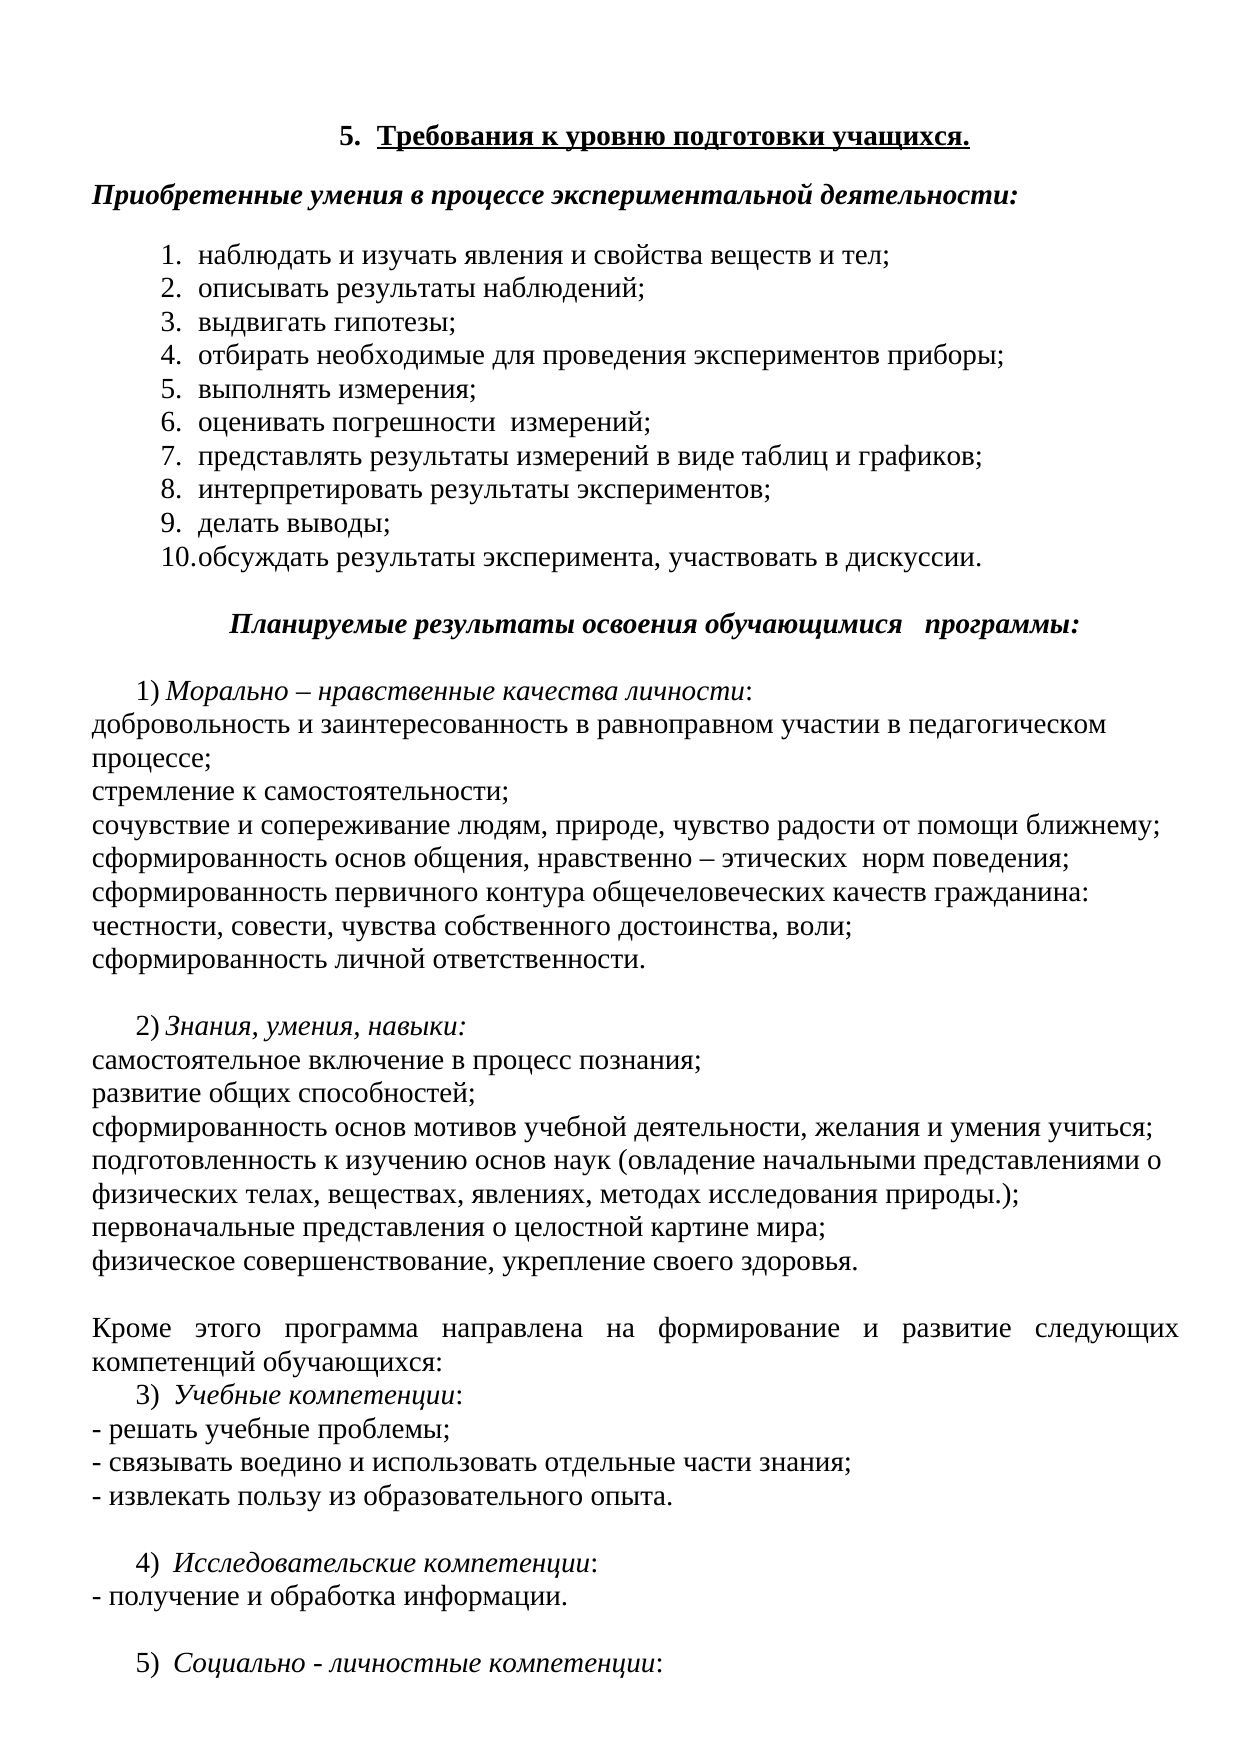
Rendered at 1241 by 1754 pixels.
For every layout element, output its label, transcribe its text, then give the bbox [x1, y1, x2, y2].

text сформированность первичного контура общечеловеческих качеств гражданина: честности, совести, чувства собственного достоинства, воли; [92, 874, 1180, 941]
text подготовленность к изучению основ наук (овладение начальными представлениями о физических телах, веществах, явлениях, методах исследования природы.); [92, 1142, 1180, 1209]
list делать выводы; [160, 505, 1180, 539]
list выполнять измерения; [160, 371, 1180, 404]
list Знания, умения, навыки: [135, 1008, 1180, 1042]
text Приобретенные умения в процессе экспериментальной деятельности: [92, 177, 1180, 211]
text самостоятельное включение в процесс познания; [92, 1042, 1180, 1075]
list наблюдать и изучать явления и свойства веществ и тел; [160, 237, 1180, 270]
text Кроме этого программа направлена на формирование и развитие следующих компетенций обучающихся: [92, 1310, 1180, 1377]
text - извлекать пользу из образовательного опыта. [92, 1478, 1180, 1511]
list Требования к уровню подготовки учащихся. [129, 118, 1180, 152]
list представлять результаты измерений в виде таблиц и графиков; [160, 438, 1180, 472]
text - связывать воедино и использовать отдельные части знания; [92, 1444, 1180, 1478]
text добровольность и заинтересованность в равноправном участии в педагогическом процессе; [92, 706, 1180, 773]
list оценивать погрешности измерений; [160, 404, 1180, 438]
text развитие общих способностей; [92, 1075, 1180, 1109]
text первоначальные представления о целостной картине мира; [92, 1209, 1180, 1243]
text - решать учебные проблемы; [92, 1411, 1180, 1444]
text сочувствие и сопереживание людям, природе, чувство радости от помощи ближнему; [92, 807, 1180, 841]
list Морально – нравственные качества личности: [135, 673, 1180, 706]
list Исследовательские компетенции: [135, 1545, 1180, 1578]
list выдвигать гипотезы; [160, 304, 1180, 337]
text сформированность основ мотивов учебной деятельности, желания и умения учиться; [92, 1109, 1180, 1142]
list отбирать необходимые для проведения экспериментов приборы; [160, 337, 1180, 371]
text сформированность личной ответственности. [92, 941, 1180, 975]
text стремление к самостоятельности; [92, 773, 1180, 807]
list Учебные компетенции: [135, 1377, 1180, 1411]
text - получение и обработка информации. [92, 1578, 1180, 1612]
text физическое совершенствование, укрепление своего здоровья. [92, 1243, 1180, 1277]
text сформированность основ общения, нравственно – этических норм поведения; [92, 841, 1180, 874]
list интерпретировать результаты экспериментов; [160, 472, 1180, 505]
list Социально - личностные компетенции: [135, 1646, 1180, 1679]
text Планируемые результаты освоения обучающимися программы: [129, 606, 1180, 639]
list обсуждать результаты эксперимента, участвовать в дискуссии. [160, 539, 1180, 572]
list описывать результаты наблюдений; [160, 270, 1180, 304]
